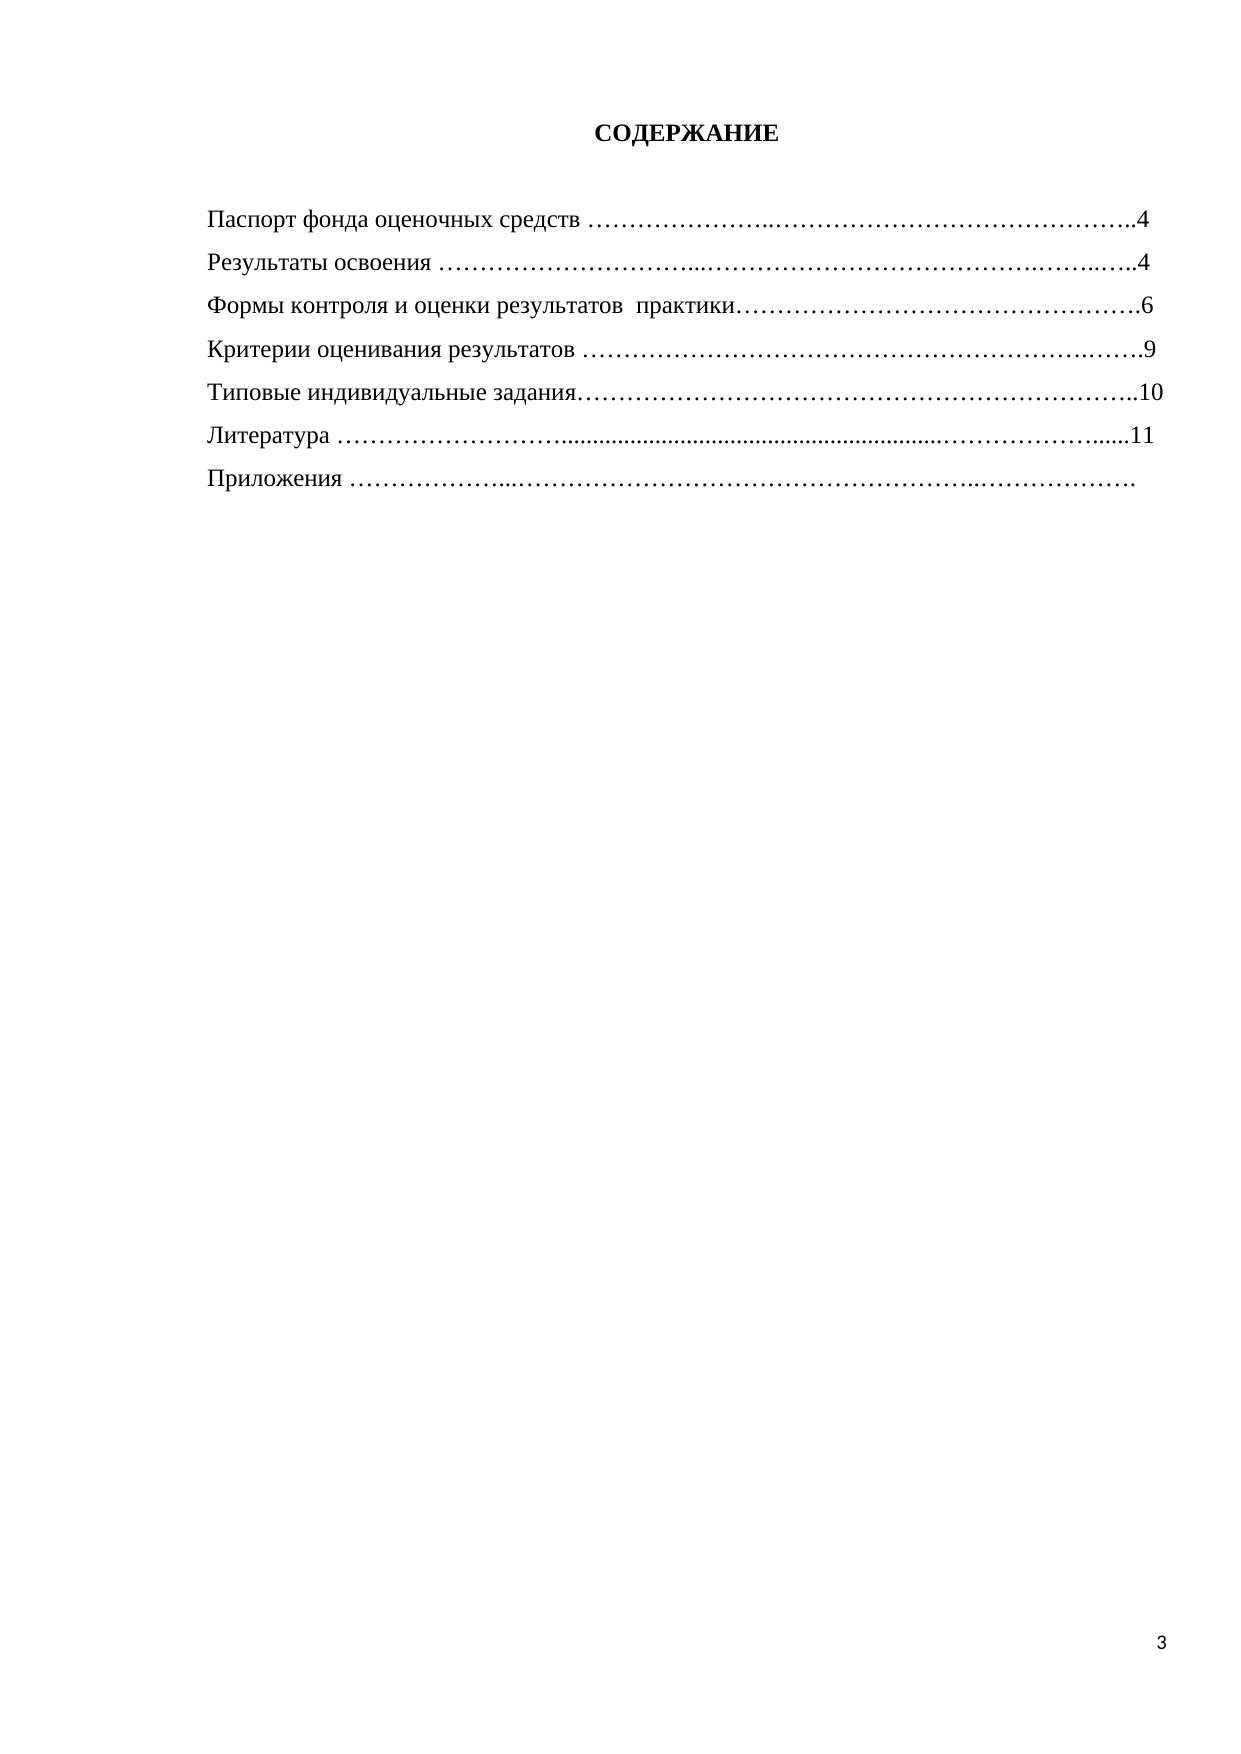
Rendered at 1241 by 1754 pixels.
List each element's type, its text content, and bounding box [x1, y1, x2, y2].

text Формы контроля и оценки результатов практики………………………………………….6 [207, 291, 1166, 319]
text Приложения ………………...………………………………………………..………………. [207, 463, 1166, 492]
text Результаты освоения …………………………...………………………………….……..…..4 [207, 247, 1166, 276]
text Критерии оценивания результатов …………………………………………………….…….9 [207, 334, 1166, 362]
text Литература ……………………….............................................................………………......11 [207, 420, 1166, 449]
text СОДЕРЖАНИЕ [207, 118, 1166, 147]
text Паспорт фонда оценочных средств …………………..……………………………………..4 [207, 204, 1166, 233]
text Типовые индивидуальные задания…………………………………………………………..10 [207, 377, 1166, 406]
